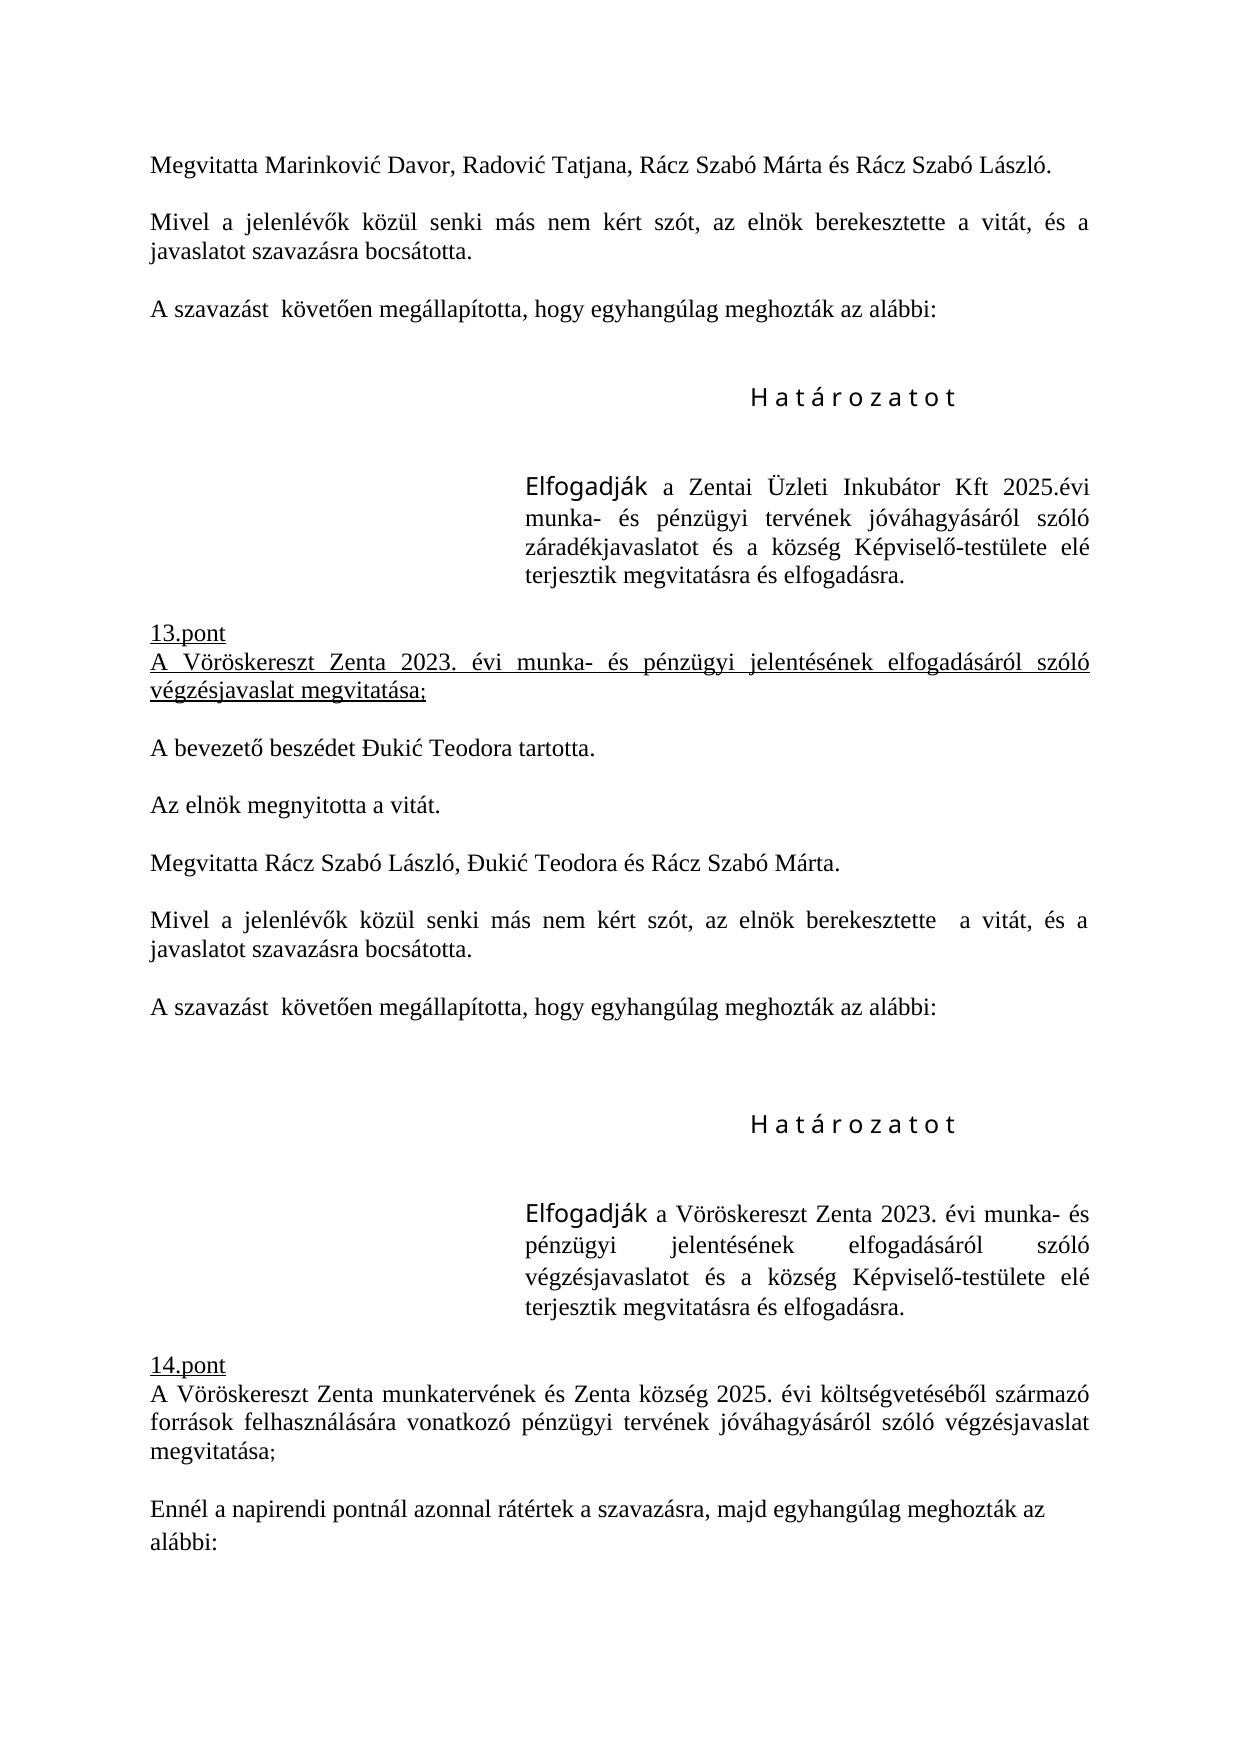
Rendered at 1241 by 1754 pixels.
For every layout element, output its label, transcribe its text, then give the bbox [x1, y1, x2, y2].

text A Vöröskereszt Zenta munkatervének és Zenta község 2025. évi költségvetéséből származó források felhasználására vonatkozó pénzügyi tervének jóváhagyásáról szóló végzésjavaslat megvitatása; [150, 1379, 1090, 1465]
text Mivel a jelenlévők közül senki más nem kért szót, az elnök berekesztette a vitát, és a javaslatot szavazásra bocsátotta. [150, 906, 1090, 963]
text H a t á r o z a t o t [675, 380, 1090, 414]
text A Vöröskereszt Zenta 2023. évi munka- és pénzügyi jelentésének elfogadásáról szóló végzésjavaslat megvitatása; [150, 647, 1090, 672]
text Megvitatta Rácz Szabó László, Đukić Teodora és Rácz Szabó Márta. [150, 848, 1090, 877]
text H a t á r o z a t o t [675, 1107, 1090, 1141]
text A Vöröskereszt Zenta 2023. évi munka- és pénzügyi jelentésének elfogadásáról szóló végzésjavaslat megvitatása; [150, 673, 1090, 704]
text A bevezető beszédet Đukić Teodora tartotta. [150, 733, 1090, 762]
text A szavazást követően megállapította, hogy egyhangúlag meghozták az alábbi: [150, 294, 1090, 322]
text Megvitatta Marinković Davor, Radović Tatjana, Rácz Szabó Márta és Rácz Szabó László. [150, 150, 1090, 179]
text 13.pont [150, 618, 1090, 647]
text 14.pont [150, 1350, 1090, 1379]
text Ennél a napirendi pontnál azonnal rátértek a szavazásra, majd egyhangúlag meghozták az alábbi: [150, 1494, 1090, 1556]
text Mivel a jelenlévők közül senki más nem kért szót, az elnök berekesztette a vitát, és a javaslatot szavazásra bocsátotta. [150, 207, 1090, 265]
text Elfogadják a Zentai Üzleti Inkubátor Kft 2025.évi munka- és pénzügyi tervének jóváhagyásáról szóló záradékjavaslatot és a község Képviselő-testülete elé terjesztik megvitatásra és elfogadásra. [525, 469, 1090, 589]
text Az elnök megnyitotta a vitát. [150, 791, 1090, 819]
text Elfogadják a Vöröskereszt Zenta 2023. évi munka- és pénzügyi jelentésének elfogadásáról szóló végzésjavaslatot és a község Képviselő-testülete elé terjesztik megvitatásra és elfogadásra. [525, 1196, 1090, 1321]
text A szavazást követően megállapította, hogy egyhangúlag meghozták az alábbi: [150, 992, 1090, 1021]
